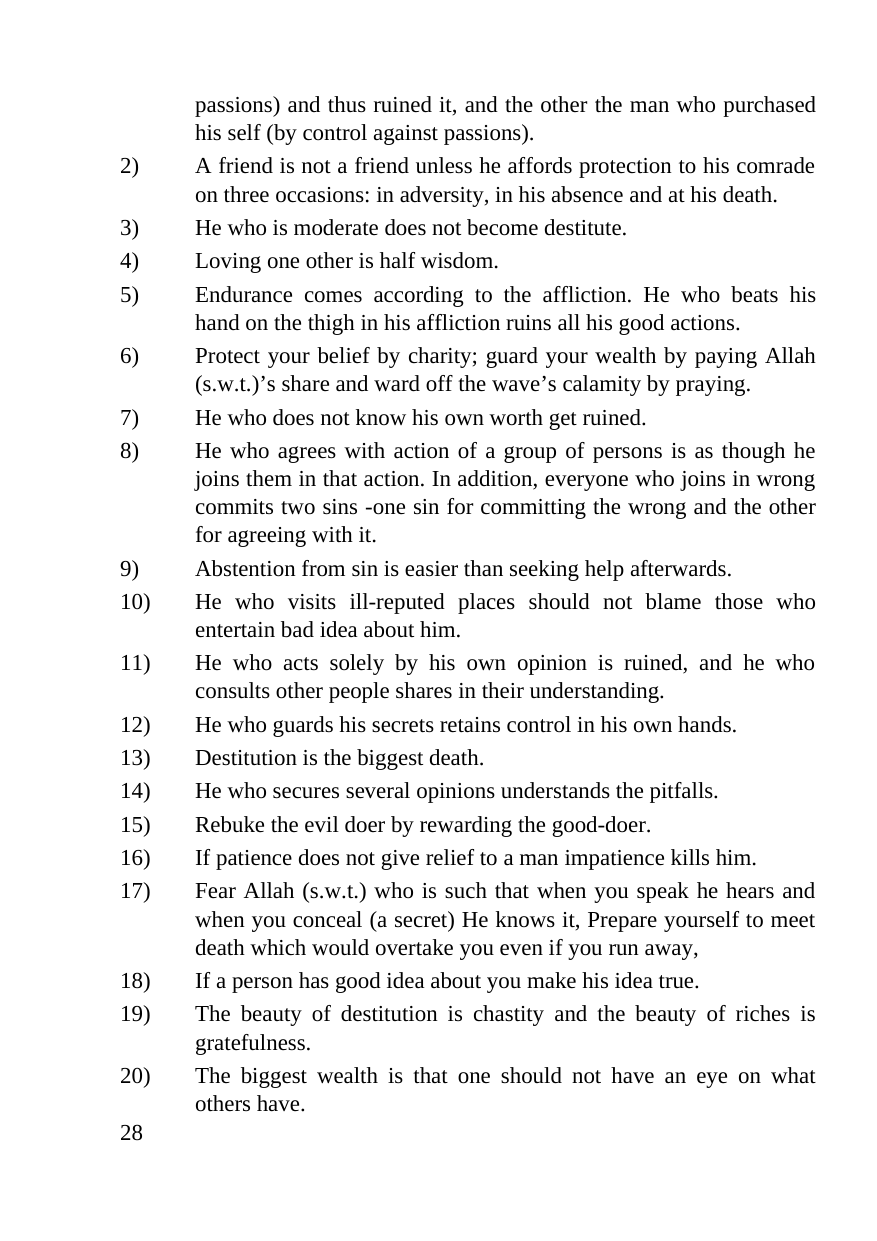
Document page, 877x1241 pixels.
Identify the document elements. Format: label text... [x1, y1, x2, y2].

text 6) Protect your belief by charity; guard your wealth by paying Allah (s.w.t.)’s share and ward off the wave’s calamity by praying. [120, 341, 817, 397]
text 18) If a person has good idea about you make his idea true. [120, 966, 817, 994]
text 8) He who agrees with action of a group of persons is as though he joins them in that action. In addition, everyone who joins in wrong commits two sins -one sin for committing the wrong and the other for agreeing with it. [120, 436, 817, 548]
text 13) Destitution is the biggest death. [120, 743, 817, 771]
text 5) Endurance comes according to the affliction. He who beats his hand on the thigh in his affliction ruins all his good actions. [120, 279, 817, 336]
text 15) Rebuke the evil doer by rewarding the good-doer. [120, 810, 817, 838]
text 3) He who is moderate does not become destitute. [120, 213, 817, 241]
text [120, 90, 817, 146]
text 17) Fear Allah (s.w.t.) who is such that when you speak he hears and when you conceal (a secret) He knows it, Prepare yourself to meet death which would overtake you even if you run away, [120, 876, 817, 961]
text 11) He who acts solely by his own opinion is ruined, and he who consults other people shares in their understanding. [120, 648, 817, 704]
text 7) He who does not know his own worth get ruined. [120, 402, 817, 431]
text 2) A friend is not a friend unless he affords protection to his comrade on three occasions: in adversity, in his absence and at his death. [120, 151, 817, 208]
text 4) Loving one other is half wisdom. [120, 246, 817, 274]
text 16) If patience does not give relief to a man impatience kills him. [120, 843, 817, 871]
text 20) The biggest wealth is that one should not have an eye on what others have. [120, 1061, 817, 1117]
text 10) He who visits ill-reputed places should not blame those who entertain bad idea about him. [120, 587, 817, 643]
text 14) He who secures several opinions understands the pitfalls. [120, 776, 817, 804]
text 9) Abstention from sin is easier than seeking help afterwards. [120, 553, 817, 582]
text 12) He who guards his secrets retains control in his own hands. [120, 710, 817, 738]
text 19) The beauty of destitution is chastity and the beauty of riches is gratefulness. [120, 999, 817, 1056]
